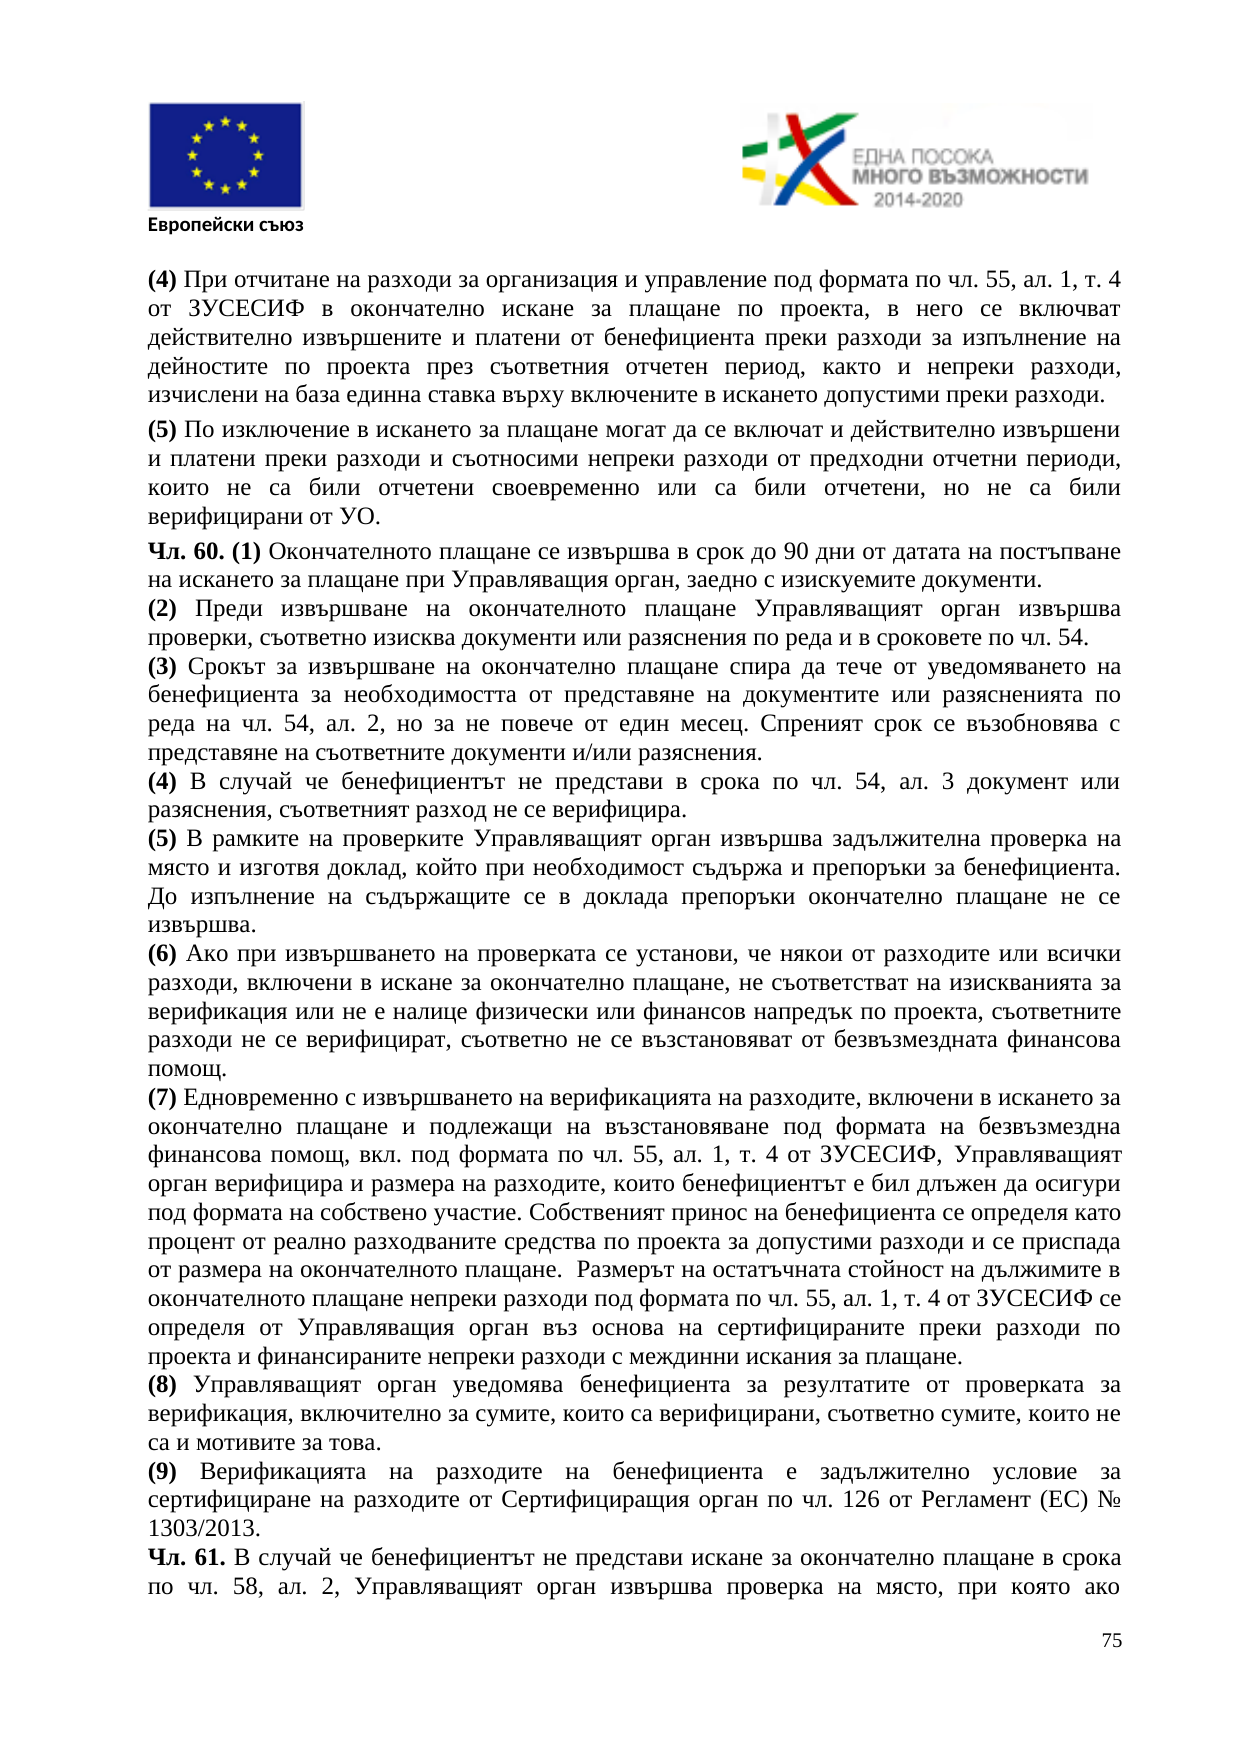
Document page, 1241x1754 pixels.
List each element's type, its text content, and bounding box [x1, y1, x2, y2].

picture [147, 101, 306, 212]
text Чл. 60. (1) Окончателното плащане се извършва в срок до 90 дни от датата на постъпване на искането за плащане при Управляващия орган, заедно с изискуемите документи. [148, 536, 1122, 593]
text (7) Едновременно с извършването на верификацията на разходите, включени в искането за окончателно плащане и подлежащи на възстановяване под формата на безвъзмездна финансова помощ, вкл. под формата по чл. 55, ал. 1, т. 4 от ЗУСЕСИФ, Управляващият орган верифицира и размера на разходите, които бенефициентът е бил длъжен да осигури под формата на собствено участие. Собственият принос на бенефициента се определя като процент от реално разходваните средства по проекта за допустими разходи и се приспада от размера на окончателното плащане. Размерът на остатъчната стойност на дължимите в окончателното плащане непреки разходи под формата по чл. 55, ал. 1, т. 4 от ЗУСЕСИФ се определя от Управляващия орган въз основа на сертифицираните преки разходи по проекта и финансираните непреки разходи с междинни искания за плащане. [148, 1082, 1122, 1369]
text (8) Управляващият орган уведомява бенефициента за резултатите от проверката за верификация, включително за сумите, които са верифицирани, съответно сумите, които не са и мотивите за това. [148, 1369, 1122, 1456]
text (4) При отчитане на разходи за организация и управление под формата по чл. 55, ал. 1, т. 4 от ЗУСЕСИФ в окончателно искане за плащане по проекта, в него се включват действително извършените и платени от бенефициента преки разходи за изпълнение на дейностите по проекта през съответния отчетен период, както и непреки разходи, изчислени на база единна ставка върху включените в искането допустими преки разходи. [148, 264, 1122, 408]
text (5) В рамките на проверките Управляващият орган извършва задължителна проверка на място и изготвя доклад, който при необходимост съдържа и препоръки за бенефициента. До изпълнение на съдържащите се в доклада препоръки окончателно плащане не се извършва. [148, 823, 1122, 938]
text (5) По изключение в искането за плащане могат да се включат и действително извършени и платени преки разходи и съотносими непреки разходи от предходни отчетни периоди, които не са били отчетени своевременно или са били отчетени, но не са били верифицирани от УО. [148, 414, 1122, 529]
text (2) Преди извършване на окончателното плащане Управляващият орган извършва проверки, съответно изисква документи или разяснения по реда и в сроковете по чл. 54. [148, 593, 1122, 651]
picture [739, 103, 1093, 212]
text (9) Верификацията на разходите на бенефициента е задължително условие за сертифициране на разходите от Сертифициращия орган по чл. 126 от Регламент (ЕС) № 1303/2013. [148, 1456, 1122, 1542]
text (6) Ако при извършването на проверката се установи, че някои от разходите или всички разходи, включени в искане за окончателно плащане, не съответстват на изискванията за верификация или не е налице физически или финансов напредък по проекта, съответните разходи не се верифицират, съответно не се възстановяват от безвъзмездната финансова помощ. [148, 938, 1122, 1082]
text (4) В случай че бенефициентът не представи в срока по чл. 54, ал. 3 документ или разяснения, съответният разход не се верифицира. [148, 766, 1122, 823]
text (3) Срокът за извършване на окончателно плащане спира да тече от уведомяването на бенефициента за необходимостта от представяне на документите или разясненията по реда на чл. 54, ал. 2, но за не повече от един месец. Спреният срок се възобновява с представяне на съответните документи и/или разяснения. [148, 651, 1122, 766]
